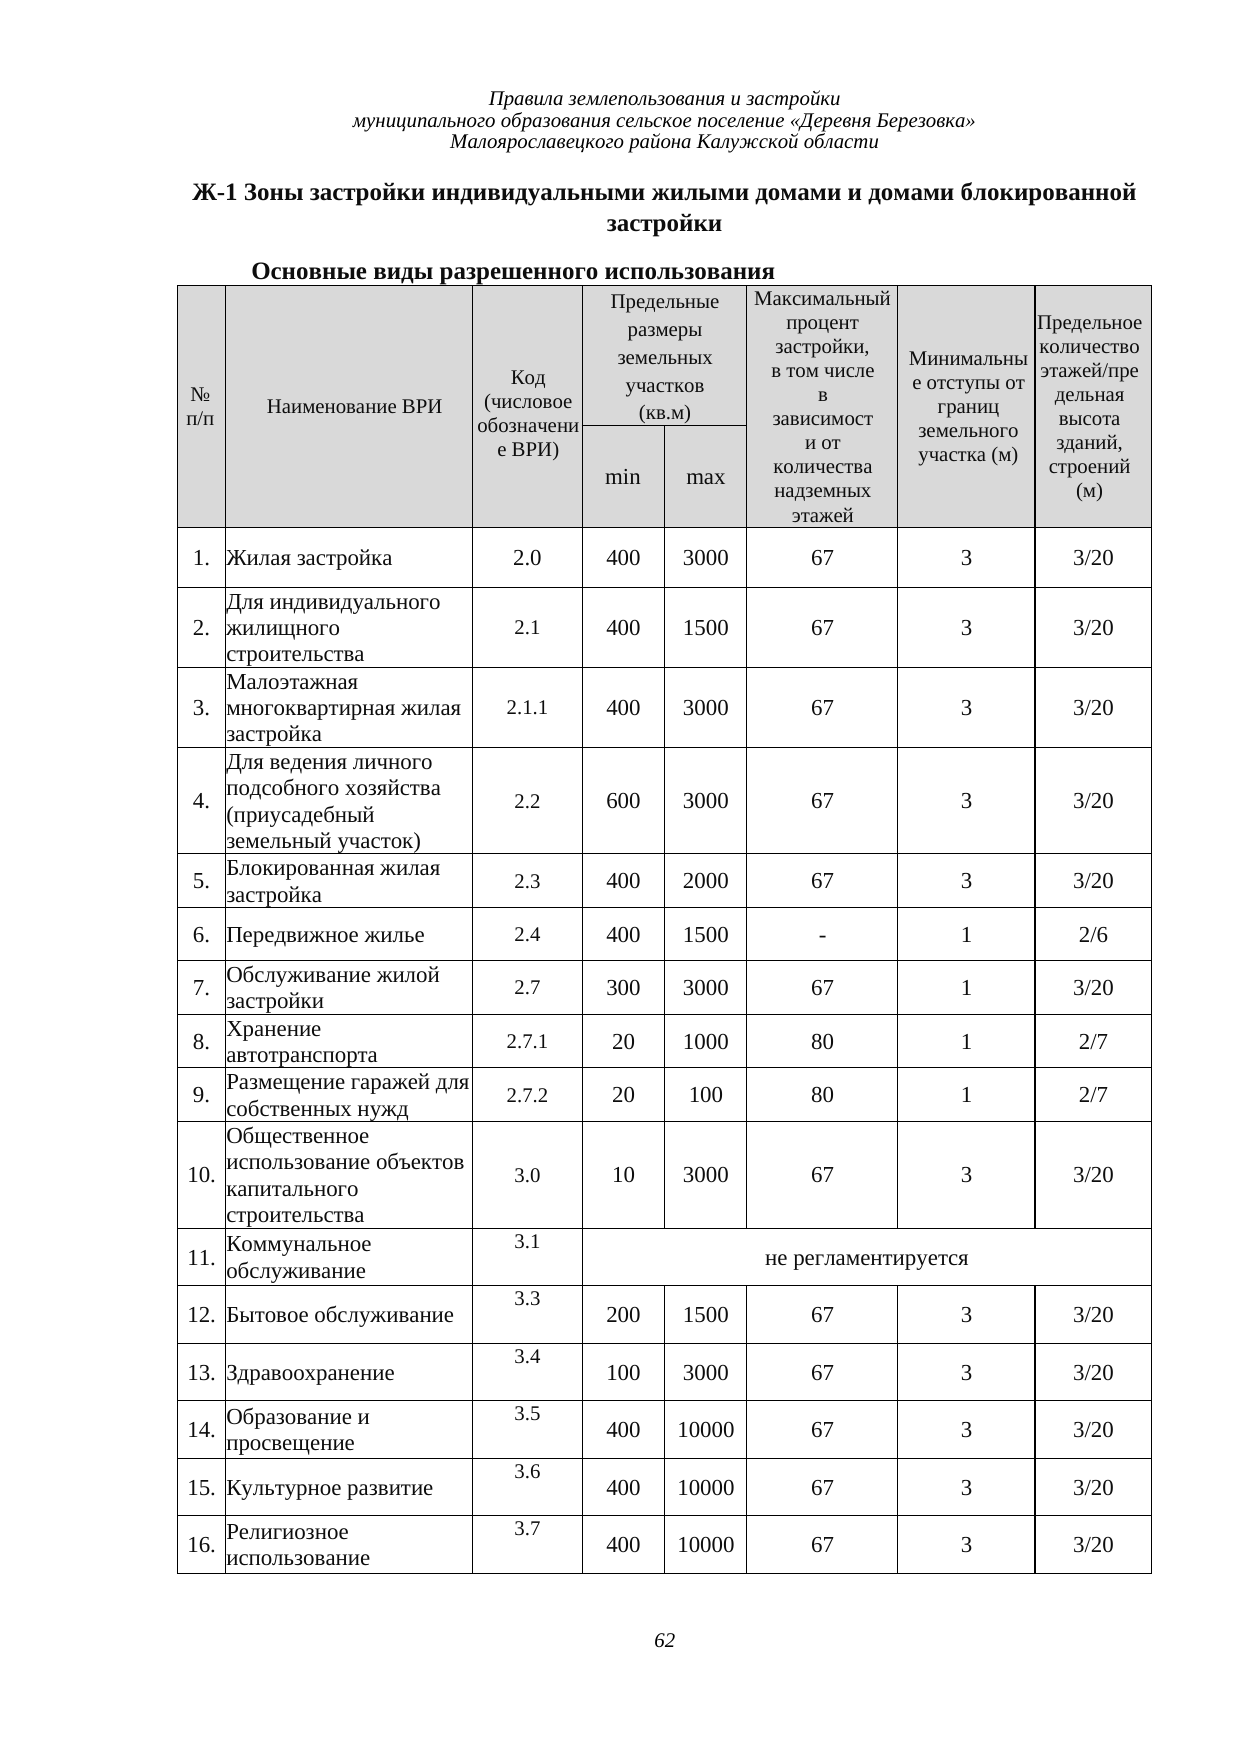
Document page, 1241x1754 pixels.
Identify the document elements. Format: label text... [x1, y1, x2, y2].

table_cell 2.4 [473, 908, 582, 960]
table_cell 1000 [665, 1015, 746, 1067]
table_cell max [665, 426, 746, 527]
table_cell 2. [178, 588, 225, 667]
table_cell 3 [898, 748, 1034, 853]
table_cell 3.0 [473, 1122, 582, 1227]
table_cell 67 [747, 961, 897, 1013]
table_cell 1500 [665, 588, 746, 667]
table_cell Для индивидуального жилищного строительства [226, 588, 472, 667]
table_cell 2.1.1 [473, 668, 582, 747]
table_cell 67 [747, 748, 897, 853]
table_cell 8. [178, 1015, 225, 1067]
table_cell Малоэтажная многоквартирная жилая застройка [226, 668, 472, 747]
table_cell - [747, 908, 897, 960]
table_cell 400 [583, 1401, 664, 1457]
table_cell Размещение гаражей для собственных нужд [226, 1068, 472, 1121]
table_cell Блокированная жилая застройка [226, 854, 472, 907]
table_header Предельное количество этажей/предельная высота зданий, строений (м) [1036, 286, 1151, 527]
table_cell 6. [178, 908, 225, 960]
table_cell 67 [747, 1516, 897, 1572]
table_cell 400 [583, 588, 664, 667]
table_cell 3/20 [1036, 1459, 1151, 1515]
table_cell Коммунальное обслуживание [226, 1229, 472, 1285]
table_cell Хранение автотранспорта [226, 1015, 472, 1067]
table_cell 67 [747, 1344, 897, 1400]
table_cell 3/20 [1036, 588, 1151, 667]
table_cell 2.7.2 [473, 1068, 582, 1121]
table_cell 11. [178, 1229, 225, 1285]
table_cell 1 [898, 908, 1034, 960]
table_cell 1. [178, 528, 225, 587]
table_cell 20 [583, 1068, 664, 1121]
table_cell 12. [178, 1286, 225, 1342]
table_cell 3.1 [473, 1229, 582, 1285]
table_cell 16. [178, 1516, 225, 1572]
table_cell 600 [583, 748, 664, 853]
table_cell 400 [583, 908, 664, 960]
table_cell 2000 [665, 854, 746, 907]
table_cell Общественное использование объектов капитального строительства [226, 1122, 472, 1227]
table_cell 1500 [665, 1286, 746, 1342]
table_cell 100 [583, 1344, 664, 1400]
table_header Наименование ВРИ [226, 286, 472, 527]
table_cell 10000 [665, 1459, 746, 1515]
table_cell 3 [898, 1401, 1034, 1457]
table_cell 400 [583, 854, 664, 907]
table_cell 1 [898, 961, 1034, 1013]
table_cell 3/20 [1036, 1286, 1151, 1342]
table_cell 14. [178, 1401, 225, 1457]
table_cell 3 [898, 1286, 1034, 1342]
table_cell 2.7.1 [473, 1015, 582, 1067]
table_cell 3/20 [1036, 1401, 1151, 1457]
table_header Максимальный процент застройки, в том числе в зависимости от количества надземных этажей [747, 286, 897, 527]
table_cell 3.6 [473, 1459, 582, 1515]
table_cell 10 [583, 1122, 664, 1227]
table_cell 1500 [665, 908, 746, 960]
table_cell 67 [747, 1286, 897, 1342]
table_cell 5. [178, 854, 225, 907]
table_cell 3 [898, 668, 1034, 747]
table_cell 3.7 [473, 1516, 582, 1572]
table_cell 1 [898, 1068, 1034, 1121]
table_cell 2.7 [473, 961, 582, 1013]
table_cell 400 [583, 668, 664, 747]
table_header Код (числовое обозначение ВРИ) [473, 286, 582, 527]
table_cell Обслуживание жилой застройки [226, 961, 472, 1013]
table_cell Религиозное использование [226, 1516, 472, 1572]
table_cell 3000 [665, 961, 746, 1013]
table_cell Жилая застройка [226, 528, 472, 587]
table_cell 400 [583, 528, 664, 587]
table_cell Культурное развитие [226, 1459, 472, 1515]
table_cell 3 [898, 854, 1034, 907]
table_cell 3 [898, 1122, 1034, 1227]
table_cell 67 [747, 588, 897, 667]
table_cell 3/20 [1036, 1344, 1151, 1400]
text Ж-1 Зоны застройки индивидуальными жилыми домами и домами блокированной застройки [177, 177, 1152, 237]
table_cell 3/20 [1036, 748, 1151, 853]
table_cell 67 [747, 1122, 897, 1227]
table_cell 2.2 [473, 748, 582, 853]
table_cell 2.0 [473, 528, 582, 587]
table_cell 10. [178, 1122, 225, 1227]
table_cell 3/20 [1036, 528, 1151, 587]
table_cell Для ведения личного подсобного хозяйства (приусадебный земельный участок) [226, 748, 472, 853]
table_cell 3000 [665, 668, 746, 747]
table_cell 13. [178, 1344, 225, 1400]
table_cell 3/20 [1036, 1122, 1151, 1227]
table_header Минимальные отступы от границ земельного участка (м) [898, 286, 1034, 527]
table_cell 80 [747, 1068, 897, 1121]
table_cell 3/20 [1036, 854, 1151, 907]
table_cell 3 [898, 1516, 1034, 1572]
table_cell 3 [898, 1459, 1034, 1515]
table_cell min [583, 426, 664, 527]
table_cell 67 [747, 668, 897, 747]
table_cell 3.4 [473, 1344, 582, 1400]
table_cell 100 [665, 1068, 746, 1121]
table_cell 400 [583, 1516, 664, 1572]
table_cell 67 [747, 1401, 897, 1457]
table_header Предельные размеры земельных участков (кв.м) [583, 286, 746, 425]
table_cell 400 [583, 1459, 664, 1515]
table_cell 3/20 [1036, 668, 1151, 747]
table_cell 4. [178, 748, 225, 853]
table_cell 10000 [665, 1401, 746, 1457]
table_cell 67 [747, 528, 897, 587]
table_cell 200 [583, 1286, 664, 1342]
table_cell 3. [178, 668, 225, 747]
table_cell 3/20 [1036, 961, 1151, 1013]
table_cell 300 [583, 961, 664, 1013]
table_cell 1 [898, 1015, 1034, 1067]
table_cell 3.5 [473, 1401, 582, 1457]
table_cell 3 [898, 1344, 1034, 1400]
table_cell 9. [178, 1068, 225, 1121]
text Основные виды разрешенного использования [177, 256, 1152, 285]
table_cell 2/7 [1036, 1068, 1151, 1121]
table_cell 2.1 [473, 588, 582, 667]
table_cell не регламентируется [583, 1229, 1151, 1285]
table_cell 80 [747, 1015, 897, 1067]
table_cell 3/20 [1036, 1516, 1151, 1572]
table_cell Здравоохранение [226, 1344, 472, 1400]
table_cell 2/7 [1036, 1015, 1151, 1067]
table_cell 67 [747, 1459, 897, 1515]
table_cell 3000 [665, 1344, 746, 1400]
table_header № п/п [178, 286, 225, 527]
table_cell 3.3 [473, 1286, 582, 1342]
table_cell Образование и просвещение [226, 1401, 472, 1457]
table_cell 3 [898, 528, 1034, 587]
table_cell 10000 [665, 1516, 746, 1572]
table_cell Бытовое обслуживание [226, 1286, 472, 1342]
table_cell 3 [898, 588, 1034, 667]
table_cell 3000 [665, 528, 746, 587]
table_cell 15. [178, 1459, 225, 1515]
table_cell 3000 [665, 1122, 746, 1227]
table_cell 20 [583, 1015, 664, 1067]
table_cell Передвижное жилье [226, 908, 472, 960]
table_cell 2/6 [1036, 908, 1151, 960]
table_cell 2.3 [473, 854, 582, 907]
table_cell 3000 [665, 748, 746, 853]
table_cell 7. [178, 961, 225, 1013]
table_cell 67 [747, 854, 897, 907]
